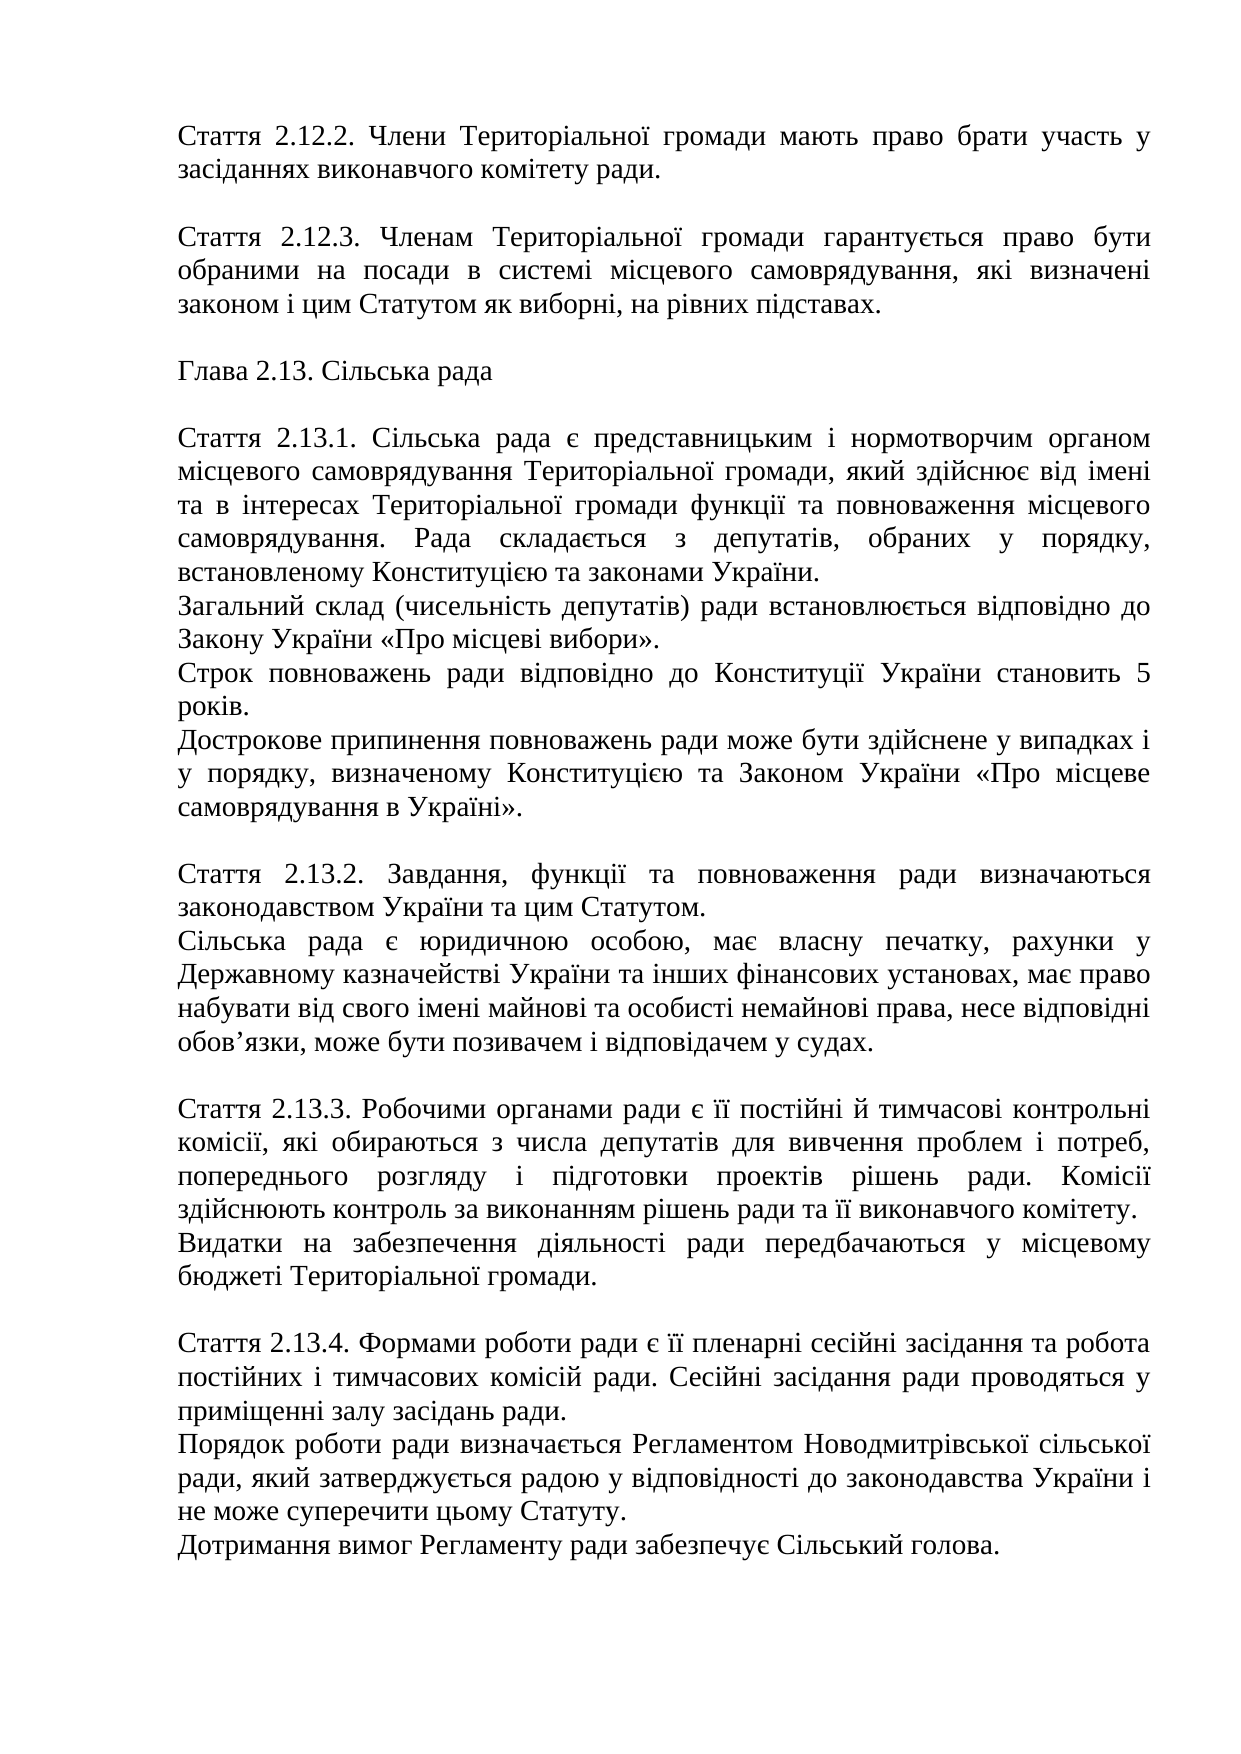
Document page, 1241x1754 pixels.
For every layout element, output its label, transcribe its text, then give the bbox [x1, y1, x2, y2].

text Сільська рада є юридичною особою, має власну печатку, рахунки у Державному казначействі України та інших фінансових установах, має право набувати від свого імені майнові та особисті немайнові права, несе відповідні обов’язки, може бути позивачем і відповідачем у судах. [177, 923, 1152, 1057]
text Стаття 2.13.2. Завдання, функції та повноваження ради визначаються законодавством України та цим Статутом. [177, 856, 1152, 923]
text Стаття 2.12.3. Членам Територіальної громади гарантується право бути обраними на посади в системі місцевого самоврядування, які визначені законом і цим Статутом як виборні, на рівних підставах. [177, 219, 1152, 319]
text Видатки на забезпечення діяльності ради передбачаються у місцевому бюджеті Територіальної громади. [177, 1225, 1152, 1292]
text Стаття 2.13.3. Робочими органами ради є її постійні й тимчасові контрольні комісії, які обираються з числа депутатів для вивчення проблем і потреб, попереднього розгляду і підготовки проектів рішень ради. Комісії здійснюють контроль за виконанням рішень ради та її виконавчого комітету. [177, 1091, 1152, 1225]
text Порядок роботи ради визначається Регламентом Новодмитрівської сільської ради, який затверджується радою у відповідності до законодавства України і не може суперечити цьому Статуту. [177, 1426, 1152, 1527]
text Глава 2.13. Сільська рада [177, 353, 1152, 386]
text Стаття 2.13.4. Формами роботи ради є її пленарні сесійні засідання та робота постійних і тимчасових комісій ради. Сесійні засідання ради проводяться у приміщенні залу засідань ради. [177, 1326, 1152, 1426]
text Стаття 2.13.1. Сільська рада є представницьким і нормотворчим органом місцевого самоврядування Територіальної громади, який здійснює від імені та в інтересах Територіальної громади функції та повноваження місцевого самоврядування. Рада складається з депутатів, обраних у порядку, встановленому Конституцією та законами України. [177, 420, 1152, 588]
text Дотримання вимог Регламенту ради забезпечує Сільський голова. [177, 1527, 1152, 1560]
text Дострокове припинення повноважень ради може бути здійснене у випадках і у порядку, визначеному Конституцією та Законом України «Про місцеве самоврядування в Україні». [177, 722, 1152, 822]
text Строк повноважень ради відповідно до Конституції України становить 5 років. [177, 655, 1152, 722]
text Загальний склад (чисельність депутатів) ради встановлюється відповідно до Закону України «Про місцеві вибори». [177, 588, 1152, 655]
text Стаття 2.12.2. Члени Територіальної громади мають право брати участь у засіданнях виконавчого комітету ради. [177, 118, 1152, 185]
